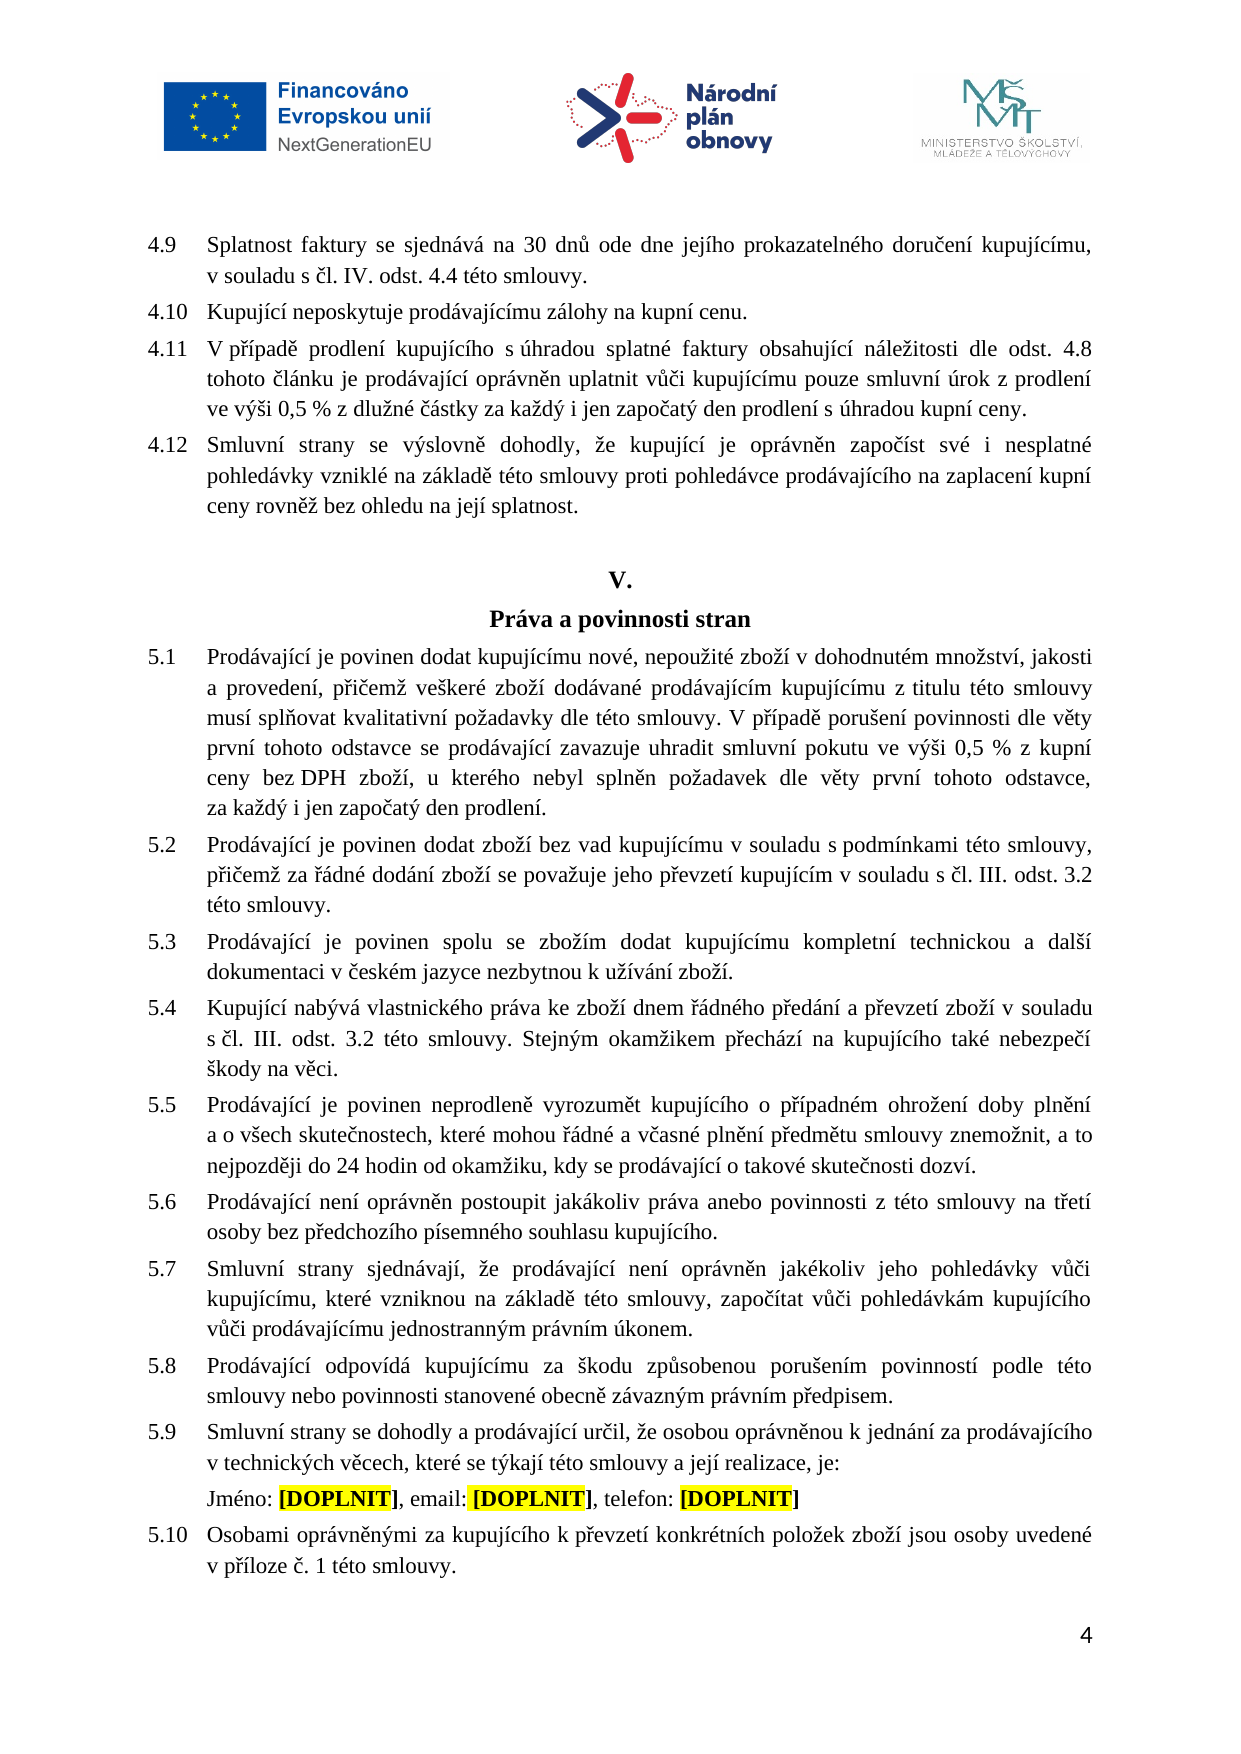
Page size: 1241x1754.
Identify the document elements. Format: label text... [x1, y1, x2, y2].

text 5.3 Prodávající je povinen spolu se zbožím dodat kupujícímu kompletní technickou a další dokumentaci v českém jazyce nezbytnou k užívání zboží. [148, 928, 1093, 984]
text 5.7 Smluvní strany sjednávají, že prodávající není oprávněn jakékoliv jeho pohledávky vůči kupujícímu, které vzniknou na základě této smlouvy, započítat vůči pohledávkám kupujícího vůči prodávajícímu jednostranným právním úkonem. [148, 1255, 1093, 1342]
text Jméno: [DOPLNIT], email: [DOPLNIT], telefon: [DOPLNIT] [792, 1485, 1093, 1511]
text 5.5 Prodávající je povinen neprodleně vyrozumět kupujícího o případném ohrožení doby plnění a o všech skutečnostech, které mohou řádné a včasné plnění předmětu smlouvy znemožnit, a to nejpozději do 24 hodin od okamžiku, kdy se prodávající o takové skutečnosti dozví. [148, 1091, 1093, 1178]
text 5.4 Kupující nabývá vlastnického práva ke zboží dnem řádného předání a převzetí zboží v souladu s čl. III. odst. 3.2 této smlouvy. Stejným okamžikem přechází na kupujícího také nebezpečí škody na věci. [148, 994, 1093, 1081]
text 4.12 Smluvní strany se výslovně dohodly, že kupující je oprávněn započíst své i nesplatné pohledávky vzniklé na základě této smlouvy proti pohledávce prodávajícího na zaplacení kupní ceny rovněž bez ohledu na její splatnost. [148, 431, 1093, 518]
title V. [148, 565, 1093, 593]
text 5.2 Prodávající je povinen dodat zboží bez vad kupujícímu v souladu s podmínkami této smlouvy, přičemž za řádné dodání zboží se považuje jeho převzetí kupujícím v souladu s čl. III. odst. 3.2 této smlouvy. [148, 831, 1093, 918]
text 4.11 V případě prodlení kupujícího s úhradou splatné faktury obsahující náležitosti dle odst. 4.8 tohoto článku je prodávající oprávněn uplatnit vůči kupujícímu pouze smluvní úrok z prodlení ve výši 0,5 % z dlužné částky za každý i jen započatý den prodlení s úhradou kupní ceny. [148, 334, 1093, 421]
title Práva a povinnosti stran [148, 604, 1093, 633]
text 5.1 Prodávající je povinen dodat kupujícímu nové, nepoužité zboží v dohodnutém množství, jakosti a provedení, přičemž veškeré zboží dodávané prodávajícím kupujícímu z titulu této smlouvy musí splňovat kvalitativní požadavky dle této smlouvy. V případě porušení povinnosti dle věty první tohoto odstavce se prodávající zavazuje uhradit smluvní pokutu ve výši 0,5 % z kupní ceny bez DPH zboží, u kterého nebyl splněn požadavek dle věty první tohoto odstavce, za každý i jen započatý den prodlení. [148, 643, 1093, 821]
picture [566, 73, 778, 163]
picture [157, 72, 451, 160]
text 5.10 Osobami oprávněnými za kupujícího k převzetí konkrétních položek zboží jsou osoby uvedené v příloze č. 1 této smlouvy. [148, 1521, 1093, 1578]
picture [913, 73, 1090, 163]
text 5.9 Smluvní strany se dohodly a prodávající určil, že osobou oprávněnou k jednání za prodávajícího v technických věcech, které se týkají této smlouvy a její realizace, je: [148, 1418, 1093, 1475]
text 4.9 Splatnost faktury se sjednává na 30 dnů ode dne jejího prokazatelného doručení kupujícímu, v souladu s čl. IV. odst. 4.4 této smlouvy. [148, 231, 1093, 288]
text 5.8 Prodávající odpovídá kupujícímu za škodu způsobenou porušením povinností podle této smlouvy nebo povinnosti stanovené obecně závazným právním předpisem. [148, 1352, 1093, 1408]
text 5.6 Prodávající není oprávněn postoupit jakákoliv práva anebo povinnosti z této smlouvy na třetí osoby bez předchozího písemného souhlasu kupujícího. [148, 1188, 1093, 1245]
text 4.10 Kupující neposkytuje prodávajícímu zálohy na kupní cenu. [148, 298, 1093, 324]
